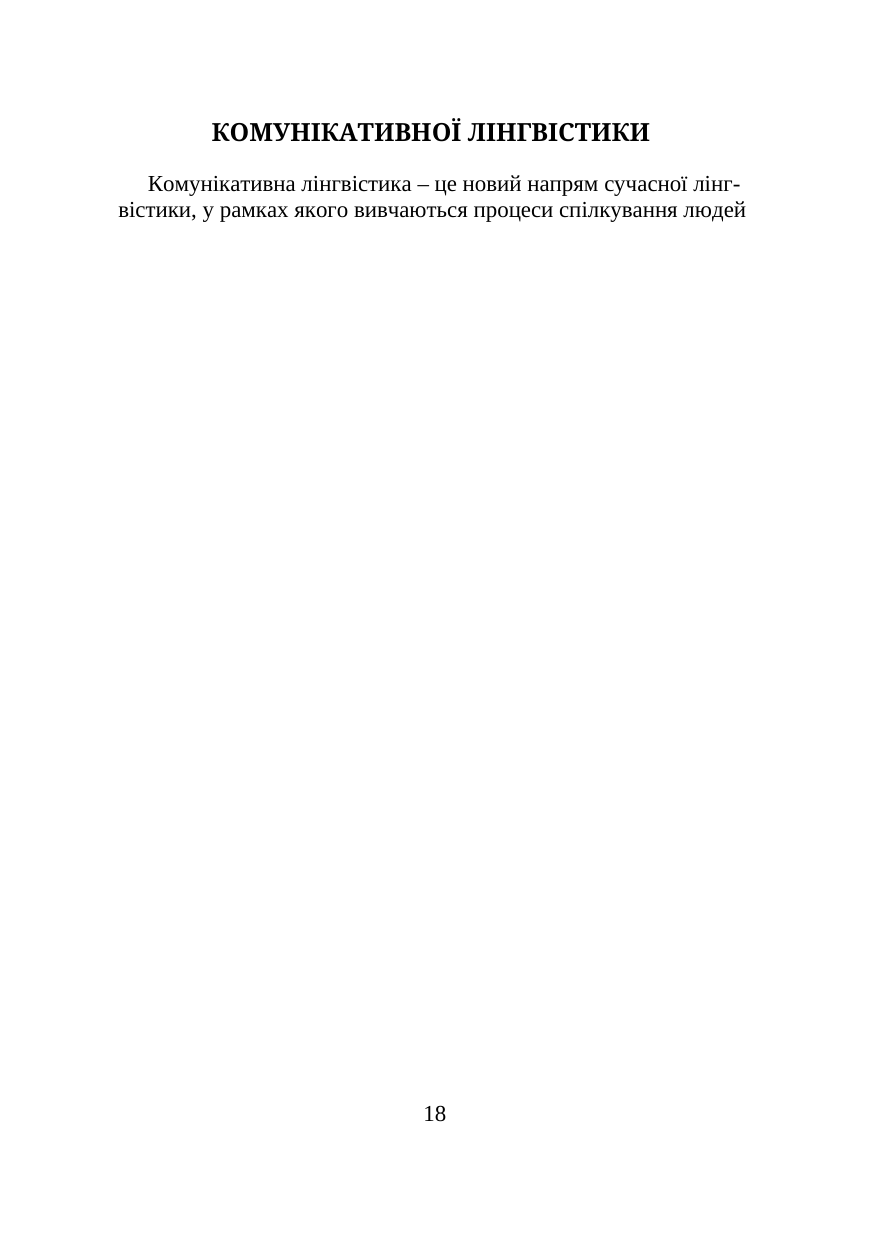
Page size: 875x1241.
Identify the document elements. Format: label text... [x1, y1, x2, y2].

subtitle КОМУНІКАТИВНОЇ ЛІНГВІСТИКИ [211, 114, 770, 149]
text Комунікативна лінгвістика – це новий напрям сучасної лінг- вістики, у рамках якого вивчаються процеси спілкування людей [118, 170, 770, 223]
